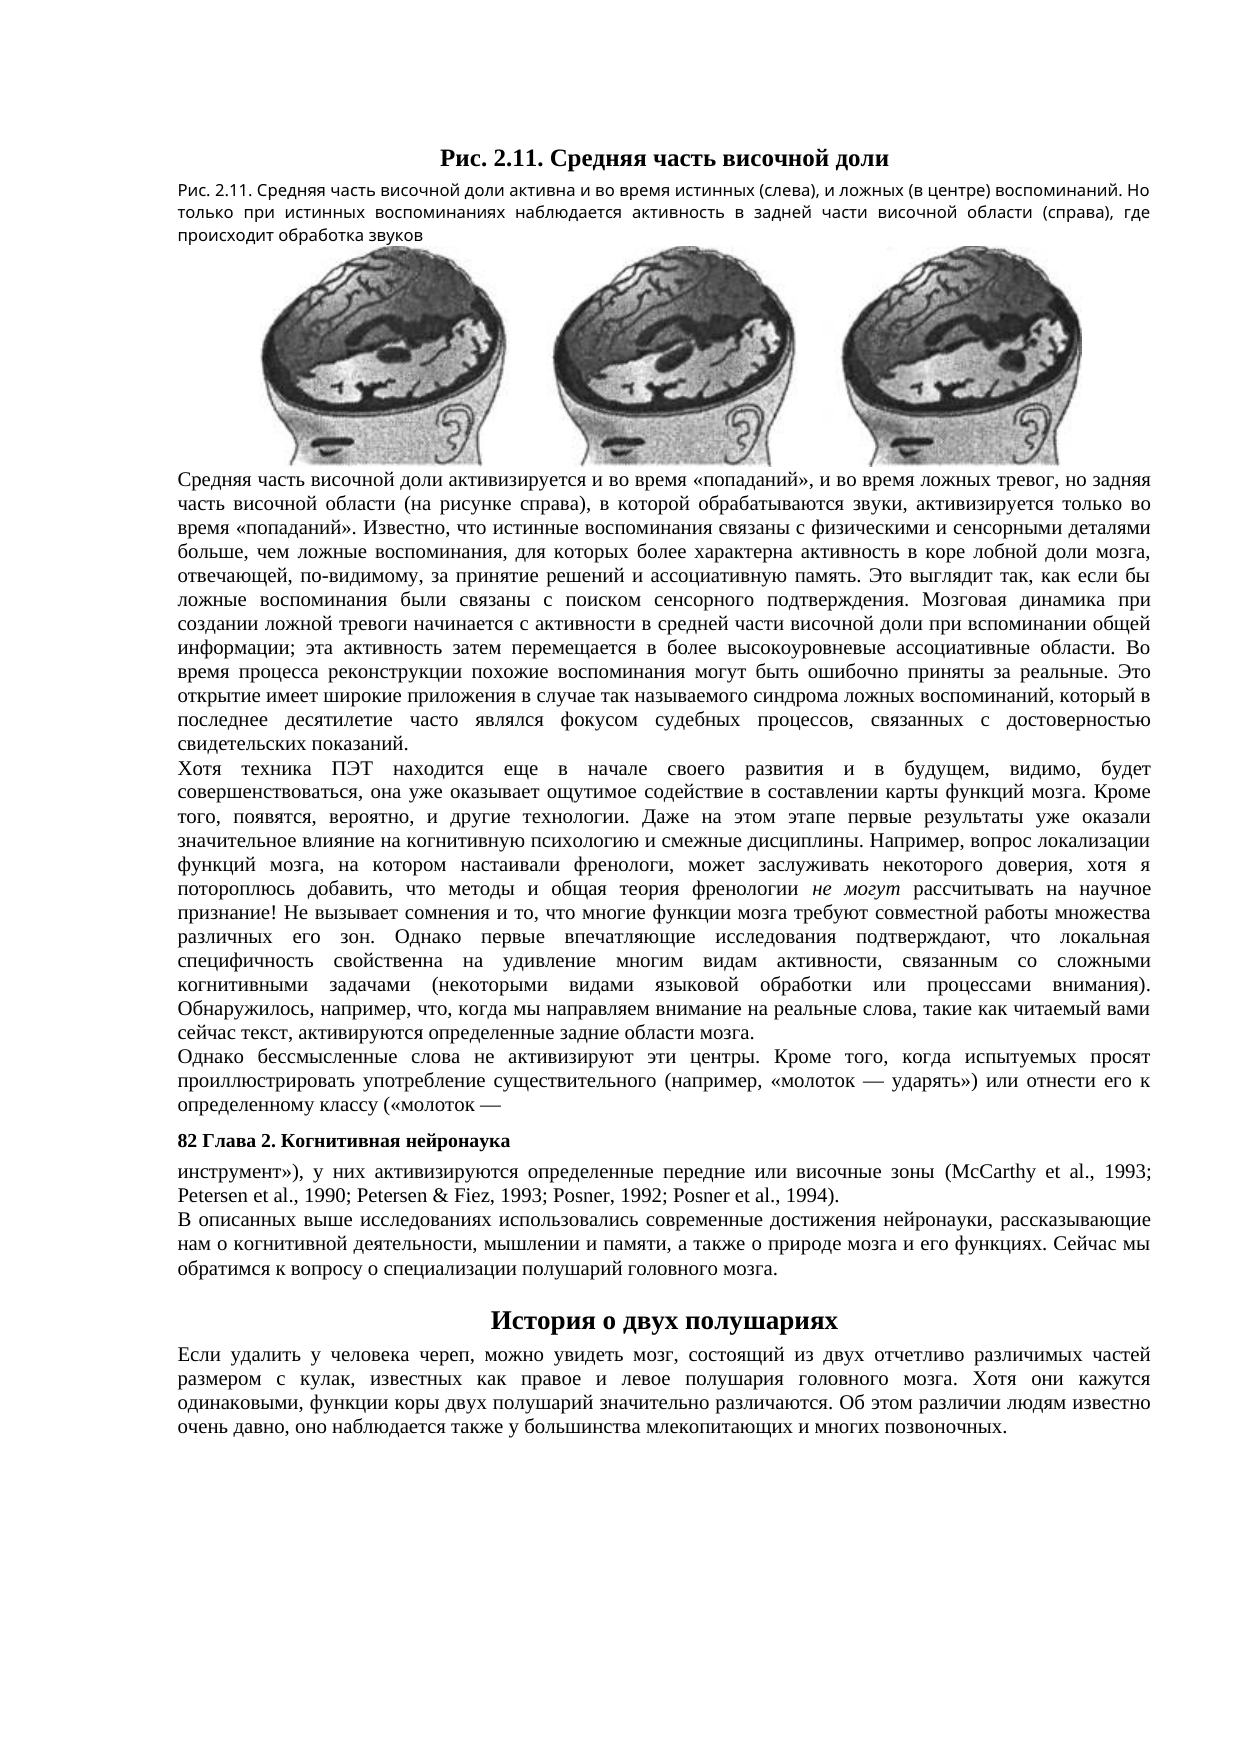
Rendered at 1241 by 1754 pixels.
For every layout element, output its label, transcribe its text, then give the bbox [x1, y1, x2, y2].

picture [247, 246, 1082, 467]
text Однако бессмысленные слова не активизируют эти центры. Кроме того, когда испытуемых просят проиллюстрировать употребление существительного (например, «молоток — ударять») или отнести его к определенному классу («молоток — [177, 1044, 1152, 1116]
text История о двух полушариях [177, 1304, 1152, 1336]
text Если удалить у человека череп, можно увидеть мозг, состоящий из двух отчетливо различимых частей размером с кулак, известных как правое и левое полушария головного мозга. Хотя они кажутся одинаковыми, функции коры двух полушарий значительно различаются. Об этом различии людям известно очень давно, оно наблюдается также у большинства млекопитающих и многих позвоночных. [177, 1342, 1152, 1438]
text Рис. 2.11. Средняя часть височной доли активна и во время истинных (слева), и ложных (в центре) воспоминаний. Но только при истинных воспоминаниях наблюдается активность в задней части височной области (справа), где происходит обработка звуков [177, 178, 1152, 246]
text Рис. 2.11. Средняя часть височной доли [177, 143, 1152, 172]
text 82 Глава 2. Когнитивная нейронаука [177, 1129, 1152, 1152]
text В описанных выше исследованиях использовались современные достижения нейронауки, рассказывающие нам о когнитивной деятельности, мышлении и памяти, а также о природе мозга и его функциях. Сейчас мы обратимся к вопросу о специализации полушарий головного мозга. [177, 1207, 1152, 1279]
text Средняя часть височной доли активизируется и во время «попаданий», и во время ложных тревог, но задняя часть височной области (на рисунке справа), в которой обрабатываются звуки, активизируется только во время «попаданий». Известно, что истинные воспоминания связаны с физическими и сенсорными деталями больше, чем ложные воспоминания, для которых более характерна активность в коре лобной доли мозга, отвечающей, по-видимому, за принятие решений и ассоциативную память. Это выглядит так, как если бы ложные воспоминания были связаны с поиском сенсорного подтверждения. Мозговая динамика при создании ложной тревоги начинается с активности в средней части височной доли при вспоминании общей информации; эта активность затем перемещается в более высокоуровневые ассоциативные области. Во время процесса реконструкции похожие воспоминания могут быть ошибочно приняты за реальные. Это открытие имеет широкие приложения в случае так называемого синдрома ложных воспоминаний, который в последнее десятилетие часто являлся фокусом судебных процессов, связанных с достоверностью свидетельских показаний. [177, 467, 1152, 755]
text Хотя техника ПЭТ находится еще в начале своего развития и в будущем, видимо, будет совершенствоваться, она уже оказывает ощутимое содействие в составлении карты функций мозга. Кроме того, появятся, вероятно, и другие технологии. Даже на этом этапе первые результаты уже оказали значительное влияние на когнитивную психологию и смежные дисциплины. Например, вопрос локализации функций мозга, на котором настаивали френологи, может заслуживать некоторого доверия, хотя я потороплюсь добавить, что методы и общая теория френологии не могут рассчитывать на научное признание! Не вызывает сомнения и то, что многие функции мозга требуют совместной работы множества различных его зон. Однако первые впечатляющие исследования подтверждают, что локальная специфичность свойственна на удивление многим видам активности, связанным со сложными когнитивными задачами (некоторыми видами языковой обработки или процессами внимания). Обнаружилось, например, что, когда мы направляем внимание на реальные слова, такие как читаемый вами сейчас текст, активируются определенные задние области мозга. [177, 755, 1152, 1044]
text инструмент»), у них активизируются определенные передние или височные зоны (McCarthy et al., 1993; Petersen et al., 1990; Petersen & Fiez, 1993; Posner, 1992; Posner et al., 1994). [177, 1159, 1152, 1207]
